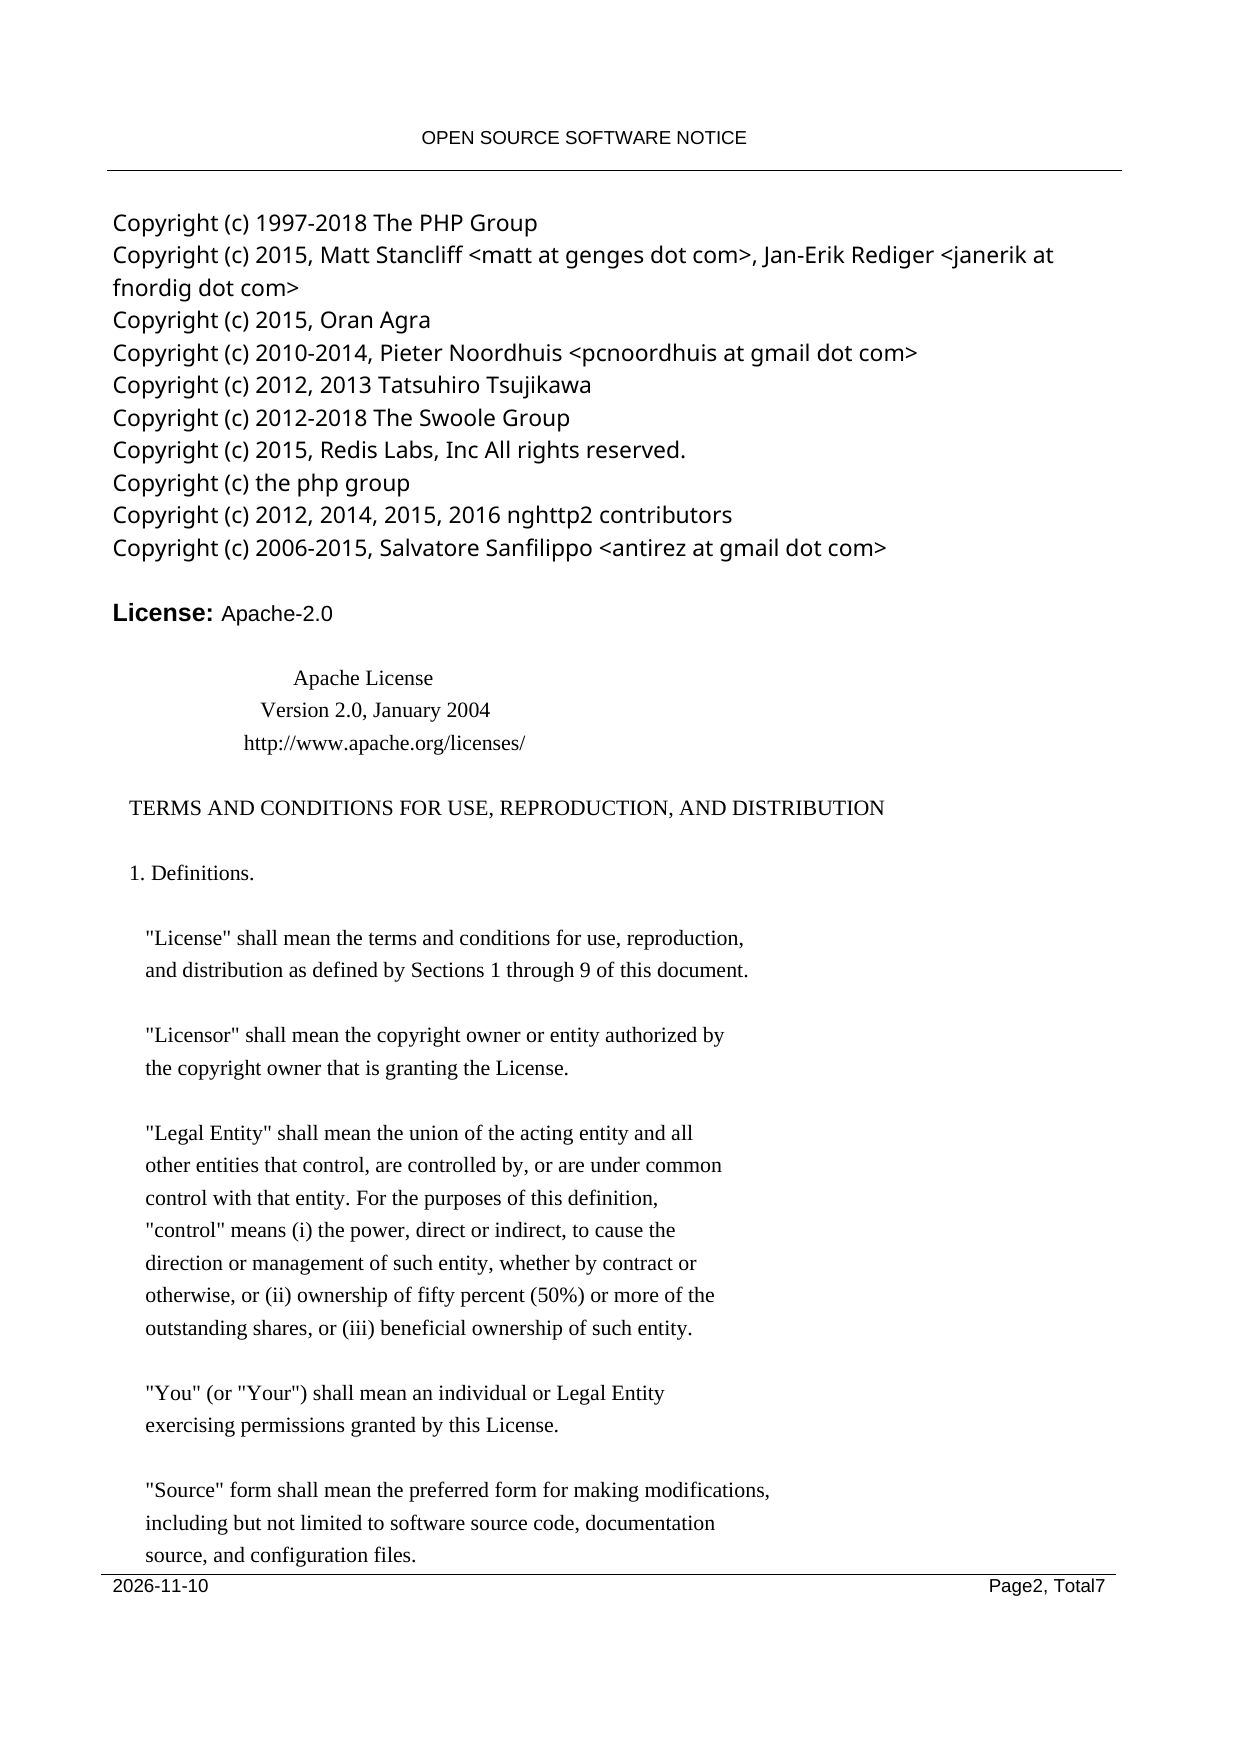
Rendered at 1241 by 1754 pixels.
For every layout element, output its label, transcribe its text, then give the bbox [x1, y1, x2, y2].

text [112, 629, 1128, 1571]
text License: Apache-2.0 [112, 596, 1128, 629]
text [112, 206, 1128, 596]
